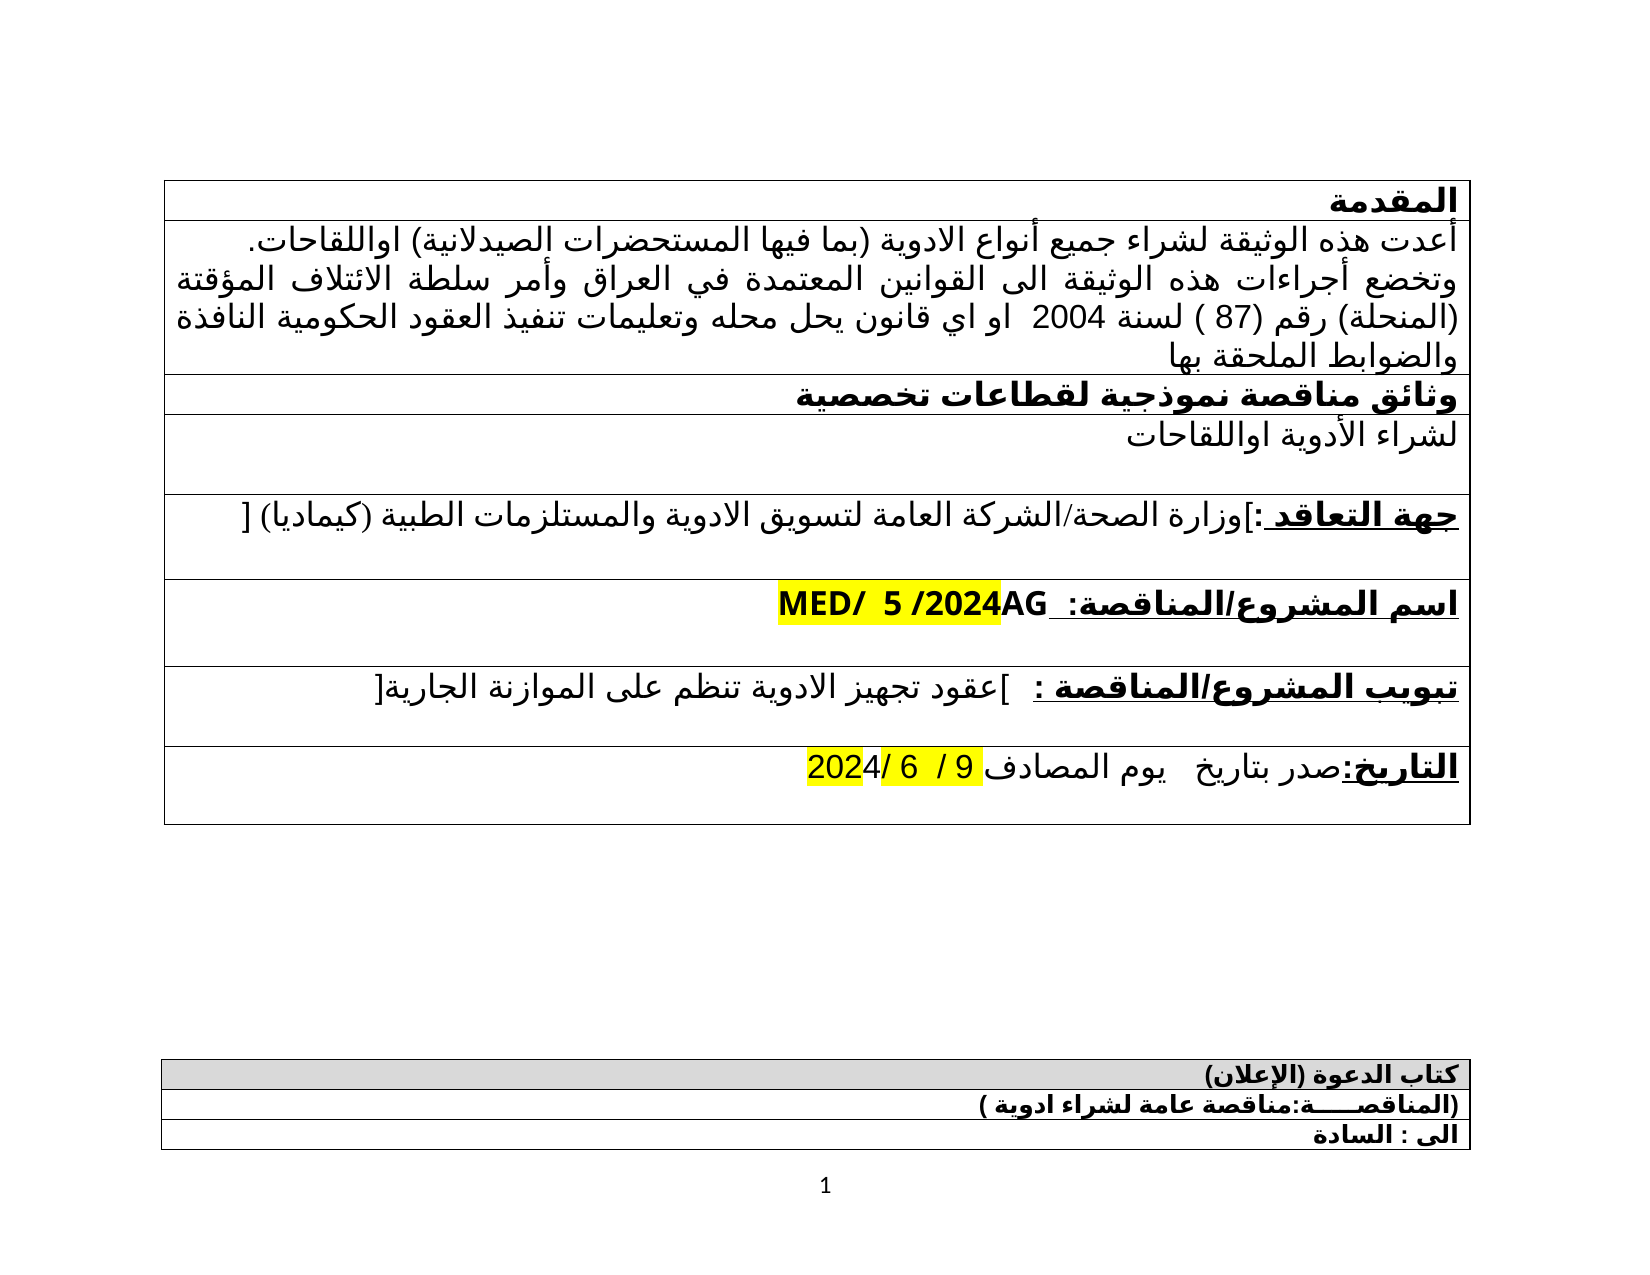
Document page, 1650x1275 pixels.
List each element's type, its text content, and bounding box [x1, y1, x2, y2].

table_cell تبويب المشروع/المناقصة : ]عقود تجهيز الادوية تنظم على الموازنة الجارية[ [165, 667, 1469, 746]
table_cell اسم المشروع/المناقصة: MED/ 5 /2024AG [165, 580, 1469, 666]
table_cell لشراء الأدوية اواللقاحات [165, 415, 1469, 494]
table_cell أعدت هذه الوثيقة لشراء جميع أنواع الادوية (بما فيها المستحضرات الصيدلانية) اواللقاحات. وتخضع أجراءات هذه الوثيقة الى القوانين المعتمدة في العراق وأمر سلطة الائتلاف المؤقتة (المنحلة) رقم (87 ) لسنة 2004 او اي قانون يحل محله وتعليمات تنفيذ العقود الحكومية النافذة والضوابط الملحقة بها [165, 221, 1469, 374]
table_header المقدمة [165, 181, 1469, 219]
table_cell جهة التعاقد :]وزارة الصحة/الشركة العامة لتسويق الادوية والمستلزمات الطبية (كيماديا) [ [165, 495, 1469, 579]
table_cell وثائق مناقصة نموذجية لقطاعات تخصصية [165, 375, 1469, 414]
table_cell التاريخ:صدر بتاريخ يوم المصادف 9 / 6 /2024 [165, 747, 1469, 824]
table_cell (المناقصـــــة:مناقصة عامة لشراء ادوية ) [162, 1090, 1469, 1119]
table_header كتاب الدعوة (الإعلان) [162, 1060, 1469, 1089]
table_cell الى : السادة [162, 1120, 1469, 1148]
